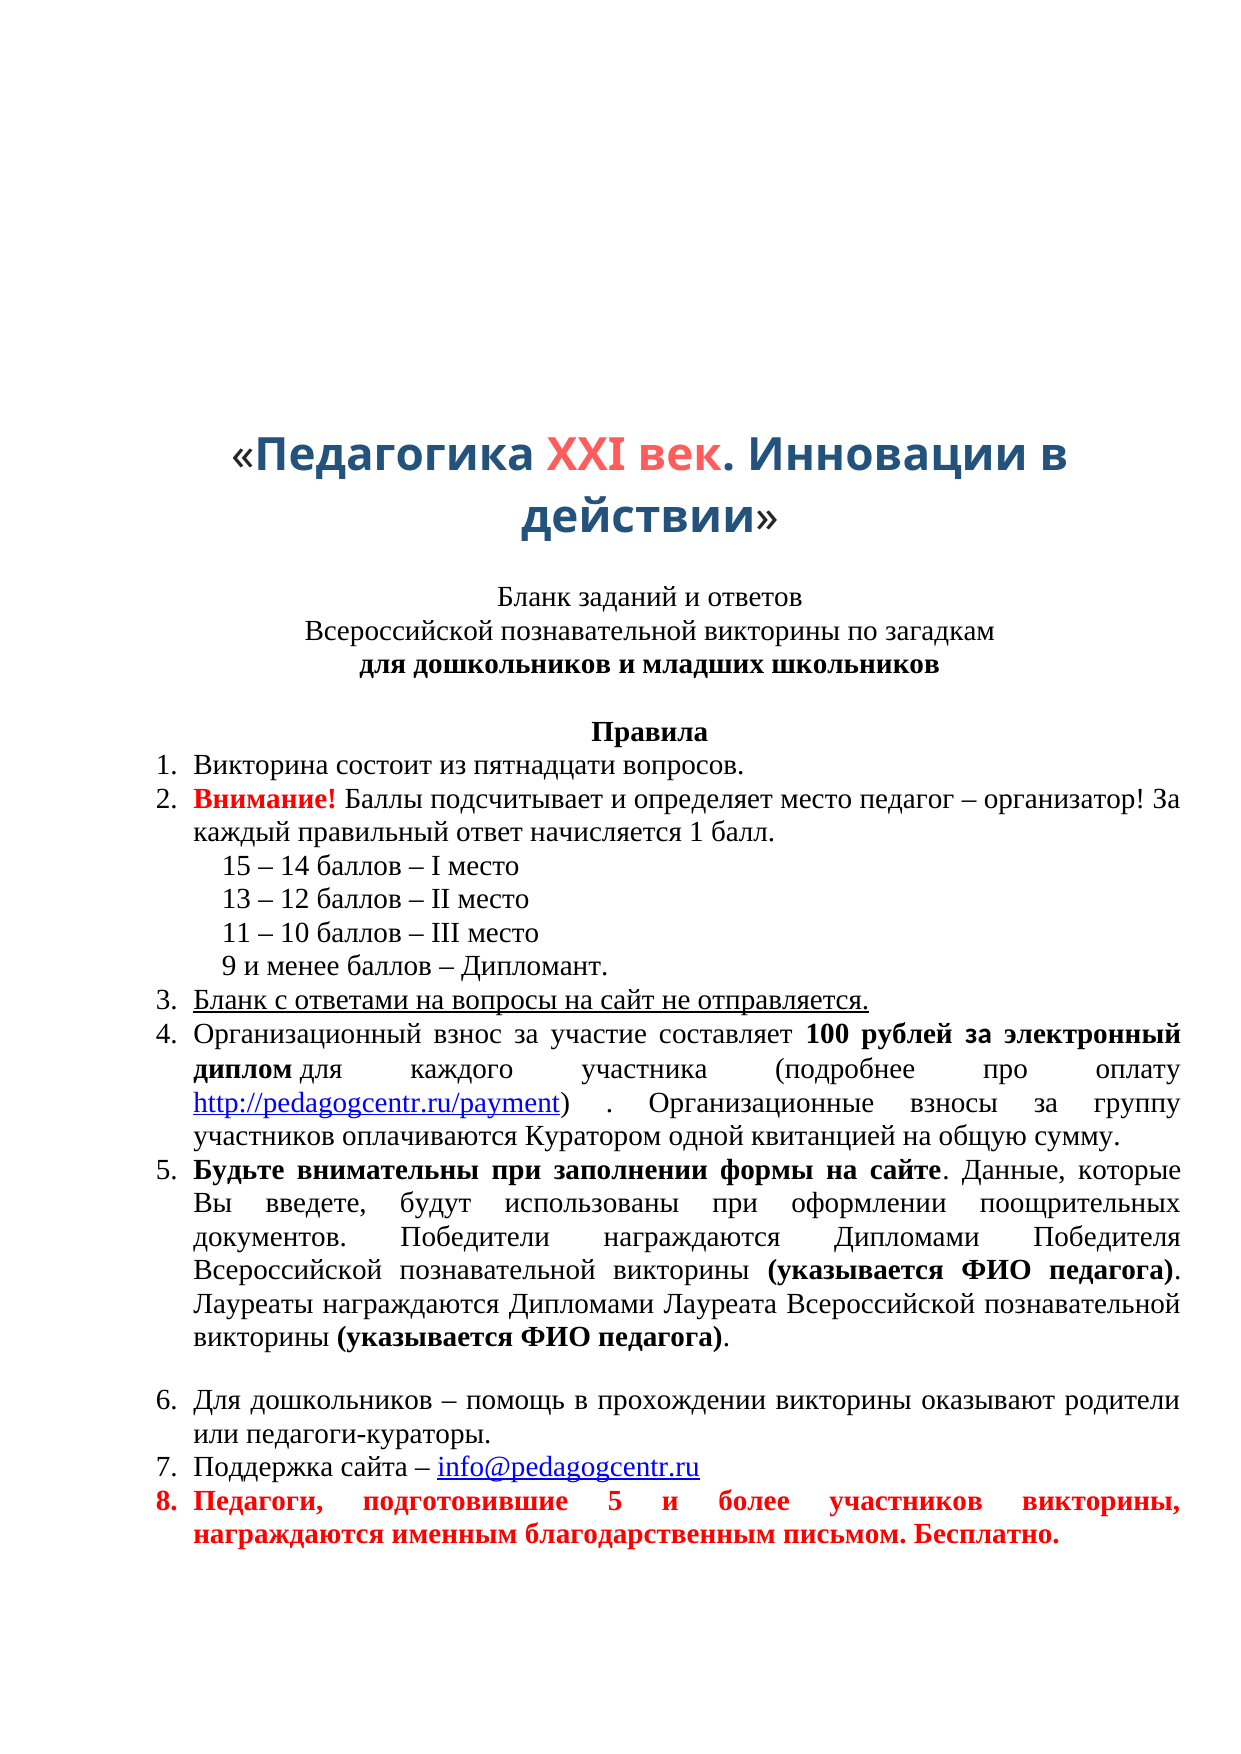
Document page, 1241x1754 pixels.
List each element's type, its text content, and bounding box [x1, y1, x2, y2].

text 15 – 14 баллов – I место [118, 848, 1181, 881]
text 9 и менее баллов – Дипломант. [118, 948, 1181, 982]
list Будьте внимательны при заполнении формы на сайте. Данные, которые Вы введете, будут использованы при оформлении поощрительных документов. Победители награждаются Дипломами Победителя Всероссийской познавательной викторины (указывается ФИО педагога). Лауреаты награждаются Дипломами Лауреата Всероссийской познавательной викторины (указывается ФИО педагога). [156, 1152, 1181, 1353]
list Организационный взнос за участие составляет 100 рублей за электронный диплом для каждого участника (подробнее про оплату http://pedagogcentr.ru/payment) . Организационные взносы за группу участников оплачиваются Куратором одной квитанцией на общую сумму. [156, 1016, 1181, 1152]
text Всероссийской познавательной викторины по загадкам [118, 613, 1181, 647]
text 11 – 10 баллов – III место [118, 915, 1181, 948]
list Для дошкольников – помощь в прохождении викторины оказывают родители или педагоги-кураторы. [156, 1382, 1181, 1449]
text 13 – 12 баллов – II место [118, 881, 1181, 915]
list Внимание! Баллы подсчитывает и определяет место педагог – организатор! За каждый правильный ответ начисляется 1 балл. [156, 781, 1181, 848]
list Викторина состоит из пятнадцати вопросов. [156, 747, 1181, 781]
text Правила [118, 714, 1181, 747]
text Бланк заданий и ответов [118, 579, 1181, 613]
list Бланк с ответами на вопросы на сайт не отправляется. [156, 982, 1181, 1016]
list Поддержка сайта – info@pedagogcentr.ru [156, 1449, 1181, 1483]
text для дошкольников и младших школьников [118, 647, 1181, 680]
text «Педагогика XXI век. Инновации в действии» [118, 421, 1181, 546]
list Педагоги, подготовившие 5 и более участников викторины, награждаются именным благодарственным письмом. Бесплатно. [156, 1483, 1181, 1550]
